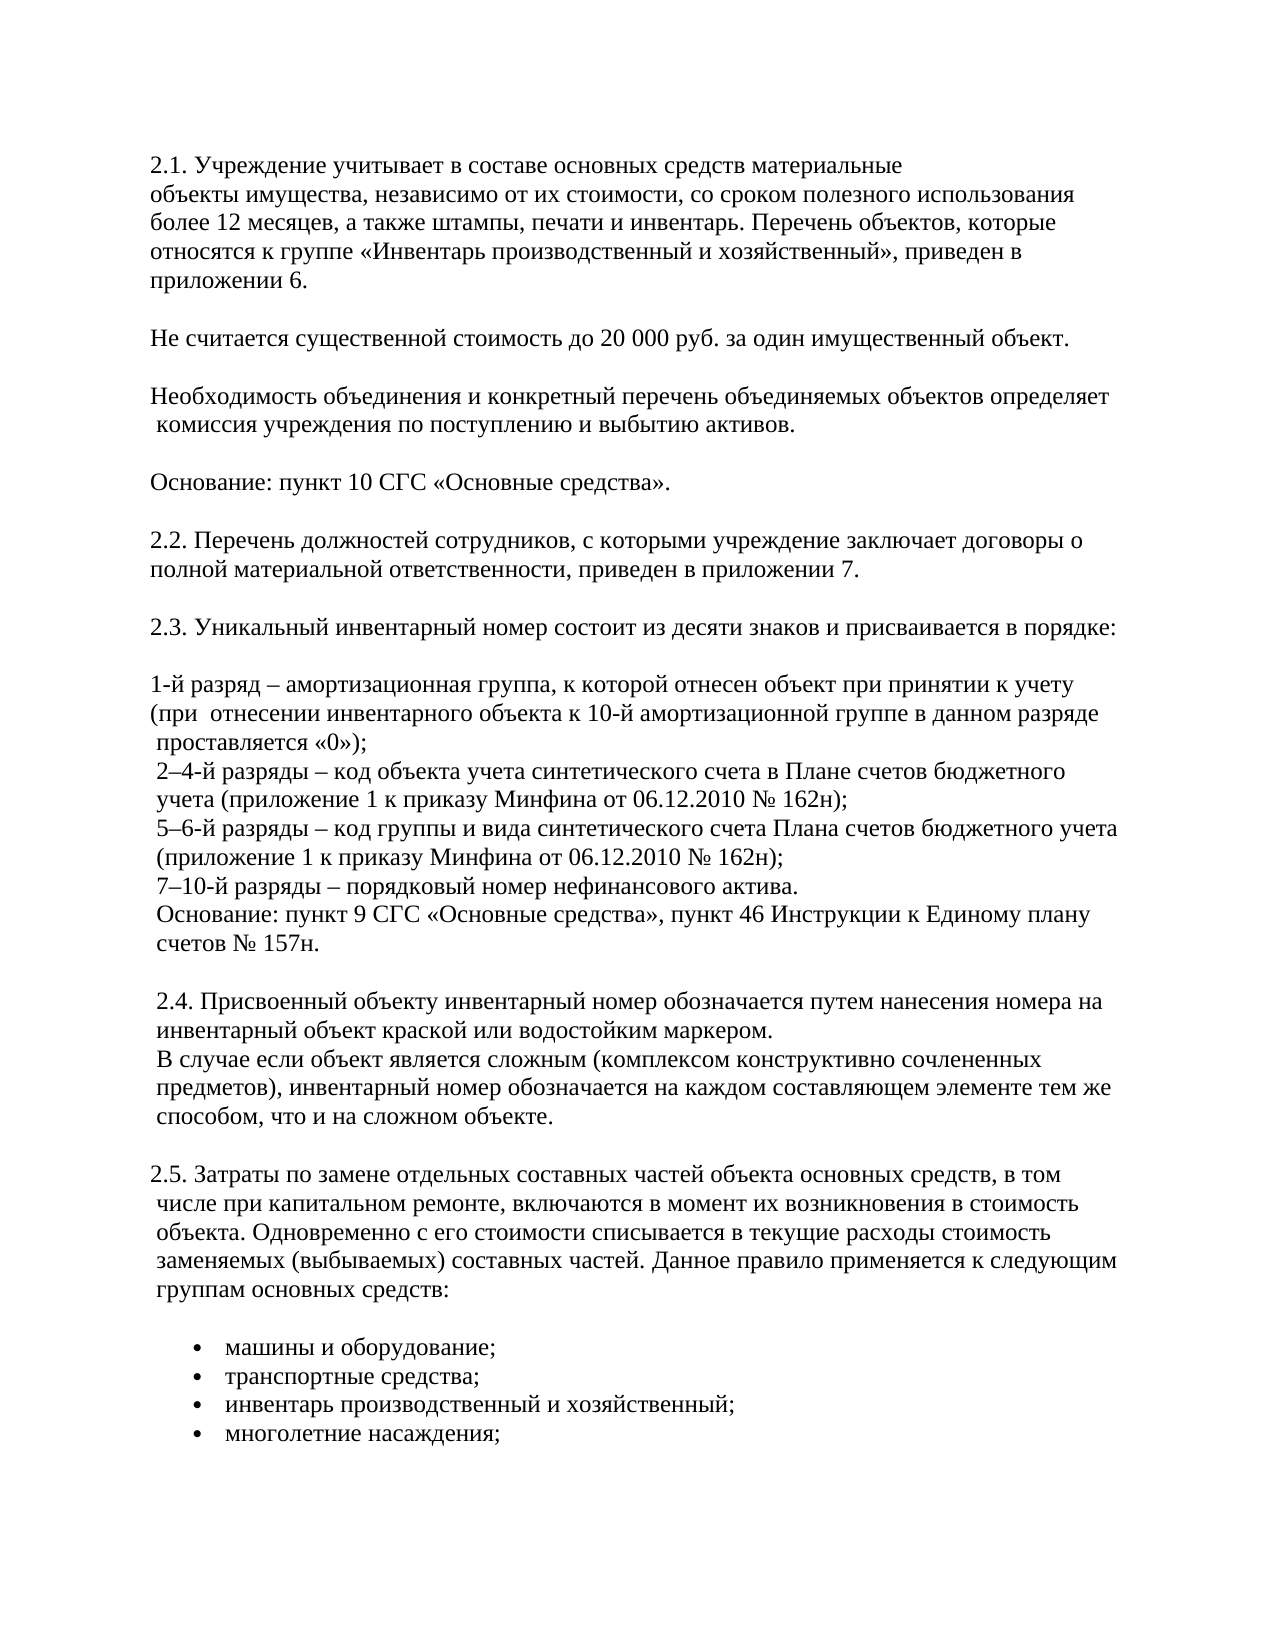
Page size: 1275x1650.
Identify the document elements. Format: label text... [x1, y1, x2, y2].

list машины и оборудование; [194, 1332, 1106, 1361]
text 2.3. Уникальный инвентарный номер состоит из десяти знаков и присваивается в порядке: [150, 612, 1125, 640]
text 1-й разряд – амортизационная группа, к которой отнесен объект при принятии к учету (при отнесении инвентарного объекта к 10-й амортизационной группе в данном разряде проставляется «0»); 2–4-й разряды – код объекта учета синтетического счета в Плане счетов бюджетного учета (приложение 1 к приказу Минфина от 06.12.2010 № 162н); 5–6-й разряды – код группы и вида синтетического счета Плана счетов бюджетного учета (приложение 1 к приказу Минфина от 06.12.2010 № 162н); 7–10-й разряды – порядковый номер нефинансового актива. Основание: пункт 9 СГС «Основные средства», пункт 46 Инструкции к Единому плану счетов № 157н. [150, 669, 1125, 957]
list транспортные средства; [194, 1361, 1106, 1389]
text 2.2. Перечень должностей сотрудников, с которыми учреждение заключает договоры о полной материальной ответственности, приведен в приложении 7. [150, 525, 1125, 583]
text 2.4. Присвоенный объекту инвентарный номер обозначается путем нанесения номера на инвентарный объект краской или водостойким маркером. В случае если объект является сложным (комплексом конструктивно сочлененных предметов), инвентарный номер обозначается на каждом составляющем элементе тем же способом, что и на сложном объекте. [150, 986, 1125, 1130]
text Необходимость объединения и конкретный перечень объединяемых объектов определяет комиссия учреждения по поступлению и выбытию активов. [150, 381, 1125, 438]
text 2.5. Затраты по замене отдельных составных частей объекта основных средств, в том числе при капитальном ремонте, включаются в момент их возникновения в стоимость объекта. Одновременно с его стоимости списывается в текущие расходы стоимость заменяемых (выбываемых) составных частей. Данное правило применяется к следующим группам основных средств: [150, 1159, 1125, 1303]
text Основание: пункт 10 СГС «Основные средства». [150, 467, 1125, 496]
text Не считается существенной стоимость до 20 000 руб. за один имущественный объект. [150, 323, 1125, 352]
list инвентарь производственный и хозяйственный; [194, 1389, 1106, 1418]
text 2.1. Учреждение учитывает в составе основных средств материальные объекты имущества, независимо от их стоимости, со сроком полезного использования более 12 месяцев, а также штампы, печати и инвентарь. Перечень объектов, которые относятся к группе «Инвентарь производственный и хозяйственный», приведен в приложении 6. [150, 150, 1125, 294]
list многолетние насаждения; [194, 1418, 1106, 1447]
